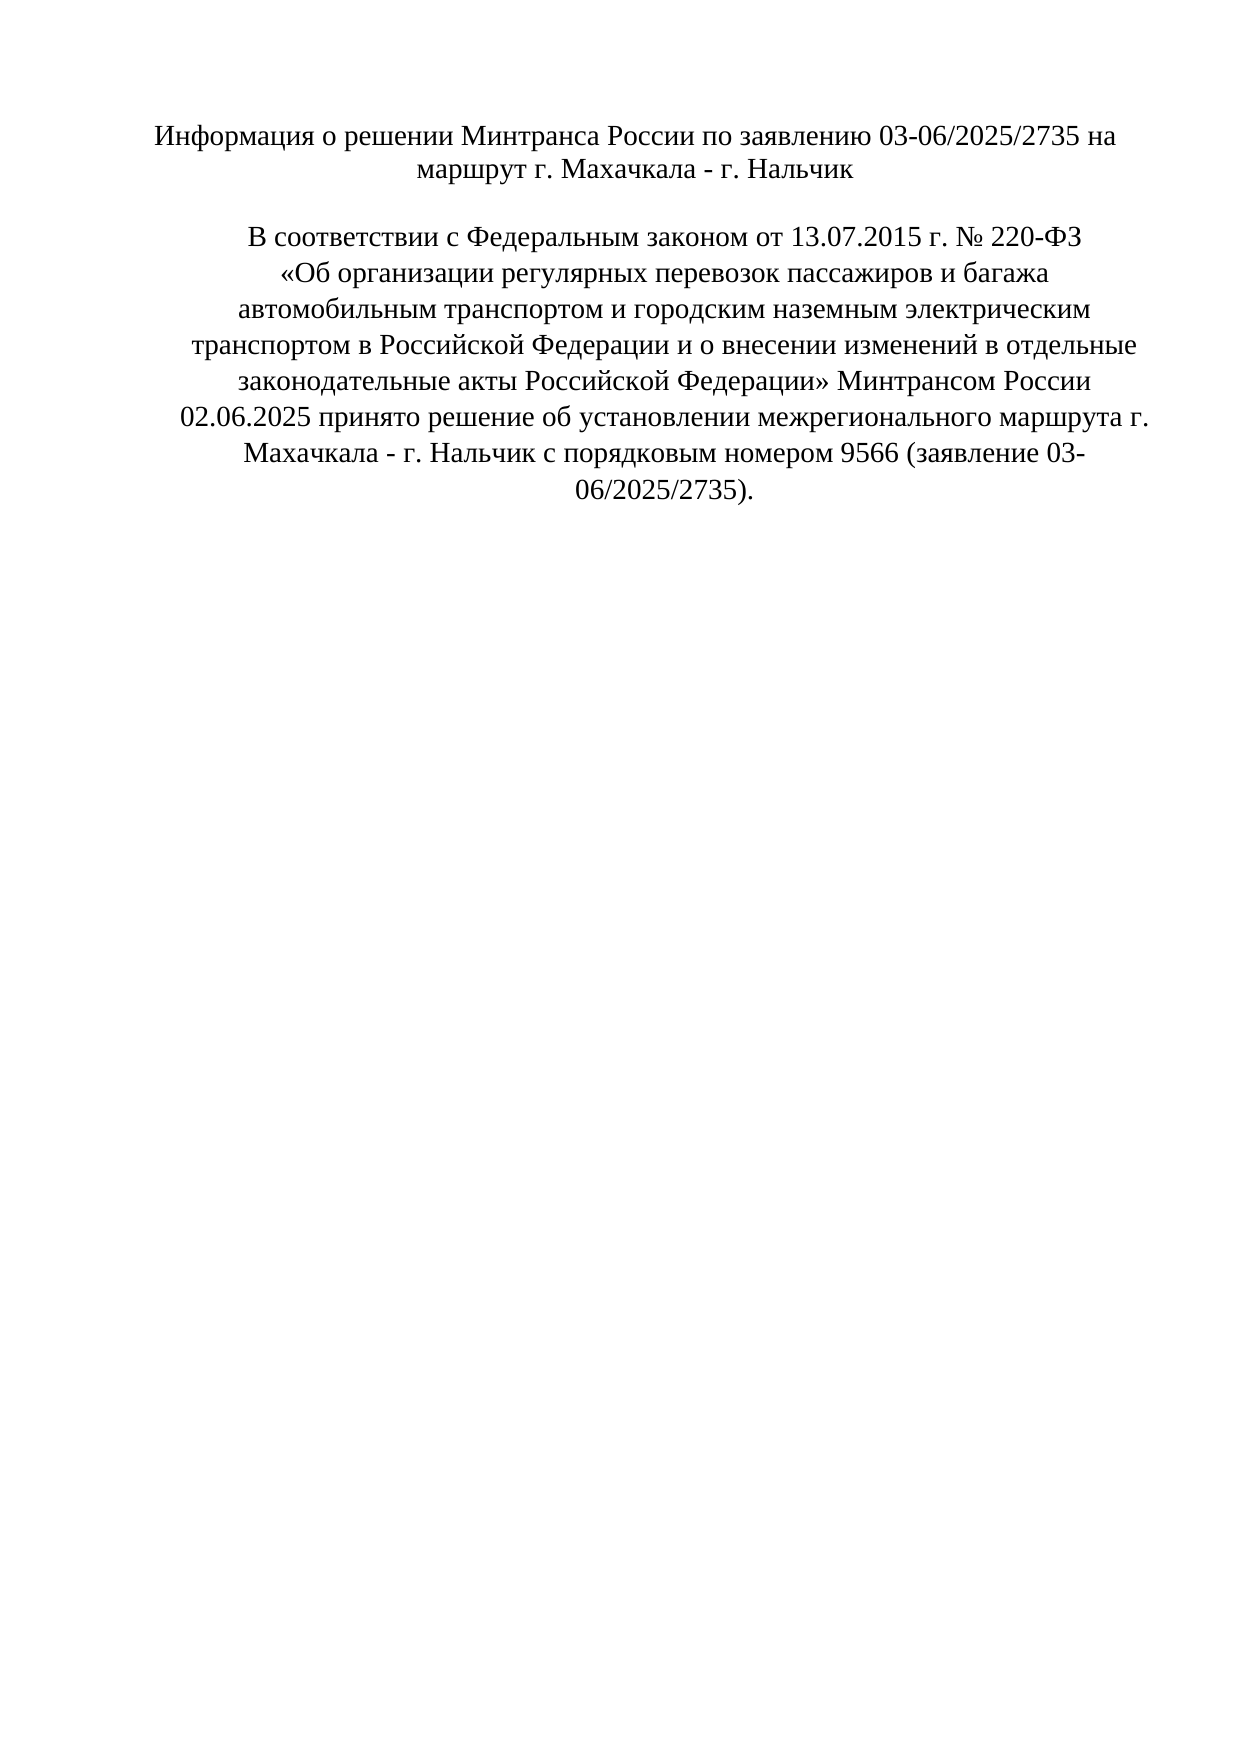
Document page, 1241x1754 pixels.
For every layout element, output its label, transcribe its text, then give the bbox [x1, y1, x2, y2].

text Информация о решении Минтранса России по заявлению 03-06/2025/2735 на маршрут г. Махачкала - г. Нальчик [118, 118, 1152, 185]
text В соответствии с Федеральным законом от 13.07.2015 г. № 220-ФЗ «Об организации регулярных перевозок пассажиров и багажа автомобильным транспортом и городским наземным электрическим транспортом в Российской Федерации и о внесении изменений в отдельные законодательные акты Российской Федерации» Минтрансом России 02.06.2025 принято решение об установлении межрегионального маршрута г. Махачкала - г. Нальчик с порядковым номером 9566 (заявление 03-06/2025/2735). [177, 219, 1152, 505]
